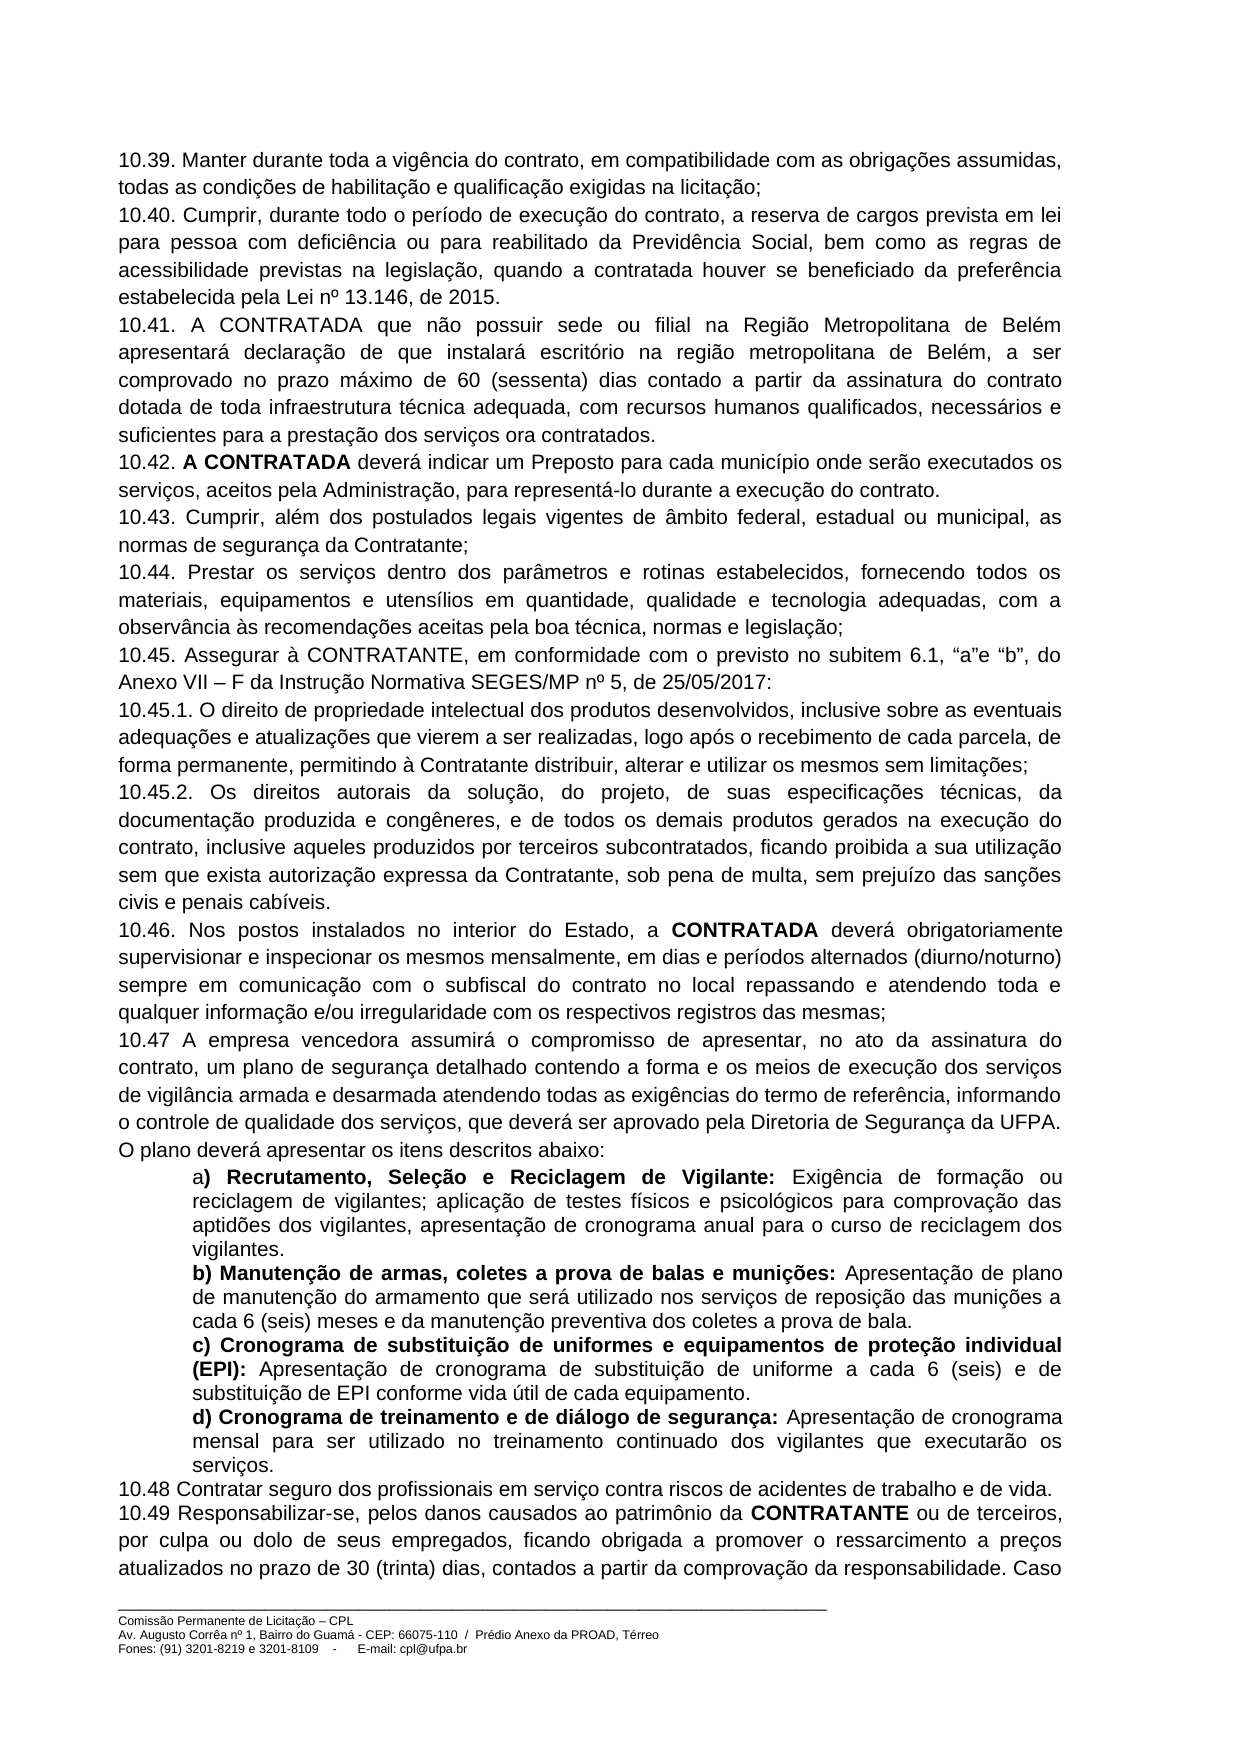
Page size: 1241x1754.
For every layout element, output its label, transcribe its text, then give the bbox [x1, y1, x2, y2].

text a) Recrutamento, Seleção e Reciclagem de Vigilante: Exigência de formação ou reciclagem de vigilantes; aplicação de testes físicos e psicológicos para comprovação das aptidões dos vigilantes, apresentação de cronograma anual para o curso de reciclagem dos vigilantes. [118, 1165, 1063, 1261]
text c) Cronograma de substituição de uniformes e equipamentos de proteção individual (EPI): Apresentação de cronograma de substituição de uniforme a cada 6 (seis) e de substituição de EPI conforme vida útil de cada equipamento. [118, 1333, 1063, 1405]
text b) Manutenção de armas, coletes a prova de balas e munições: Apresentação de plano de manutenção do armamento que será utilizado nos serviços de reposição das munições a cada 6 (seis) meses e da manutenção preventiva dos coletes a prova de bala. [118, 1261, 1063, 1333]
text 10.45.1. O direito de propriedade intelectual dos produtos desenvolvidos, inclusive sobre as eventuais adequações e atualizações que vierem a ser realizadas, logo após o recebimento de cada parcela, de forma permanente, permitindo à Contratante distribuir, alterar e utilizar os mesmos sem limitações; [118, 698, 1063, 777]
text d) Cronograma de treinamento e de diálogo de segurança: Apresentação de cronograma mensal para ser utilizado no treinamento continuado dos vigilantes que executarão os serviços. [118, 1405, 1063, 1477]
text 10.44. Prestar os serviços dentro dos parâmetros e rotinas estabelecidos, fornecendo todos os materiais, equipamentos e utensílios em quantidade, qualidade e tecnologia adequadas, com a observância às recomendações aceitas pela boa técnica, normas e legislação; [118, 560, 1063, 639]
text 10.39. Manter durante toda a vigência do contrato, em compatibilidade com as obrigações assumidas, todas as condições de habilitação e qualificação exigidas na licitação; [118, 148, 1063, 199]
text 10.46. Nos postos instalados no interior do Estado, a CONTRATADA deverá obrigatoriamente supervisionar e inspecionar os mesmos mensalmente, em dias e períodos alternados (diurno/noturno) sempre em comunicação com o subfiscal do contrato no local repassando e atendendo toda e qualquer informação e/ou irregularidade com os respectivos registros das mesmas; [118, 918, 1063, 1024]
text 10.47 A empresa vencedora assumirá o compromisso de apresentar, no ato da assinatura do contrato, um plano de segurança detalhado contendo a forma e os meios de execução dos serviços de vigilância armada e desarmada atendendo todas as exigências do termo de referência, informando o controle de qualidade dos serviços, que deverá ser aprovado pela Diretoria de Segurança da UFPA. O plano deverá apresentar os itens descritos abaixo: [118, 1028, 1063, 1162]
text 10.42. A CONTRATADA deverá indicar um Preposto para cada município onde serão executados os serviços, aceitos pela Administração, para representá-lo durante a execução do contrato. [118, 450, 1063, 502]
text 10.45. Assegurar à CONTRATANTE, em conformidade com o previsto no subitem 6.1, “a”e “b”, do Anexo VII – F da Instrução Normativa SEGES/MP nº 5, de 25/05/2017: [118, 643, 1063, 694]
text 10.48 Contratar seguro dos profissionais em serviço contra riscos de acidentes de trabalho e de vida. [118, 1477, 1063, 1501]
text 10.41. A CONTRATADA que não possuir sede ou filial na Região Metropolitana de Belém apresentará declaração de que instalará escritório na região metropolitana de Belém, a ser comprovado no prazo máximo de 60 (sessenta) dias contado a partir da assinatura do contrato dotada de toda infraestrutura técnica adequada, com recursos humanos qualificados, necessários e suficientes para a prestação dos serviços ora contratados. [118, 313, 1063, 447]
text 10.43. Cumprir, além dos postulados legais vigentes de âmbito federal, estadual ou municipal, as normas de segurança da Contratante; [118, 505, 1063, 557]
text 10.45.2. Os direitos autorais da solução, do projeto, de suas especificações técnicas, da documentação produzida e congêneres, e de todos os demais produtos gerados na execução do contrato, inclusive aqueles produzidos por terceiros subcontratados, ficando proibida a sua utilização sem que exista autorização expressa da Contratante, sob pena de multa, sem prejuízo das sanções civis e penais cabíveis. [118, 780, 1063, 914]
text 10.40. Cumprir, durante todo o período de execução do contrato, a reserva de cargos prevista em lei para pessoa com deficiência ou para reabilitado da Previdência Social, bem como as regras de acessibilidade previstas na legislação, quando a contratada houver se beneficiado da preferência estabelecida pela Lei nº 13.146, de 2015. [118, 203, 1063, 309]
